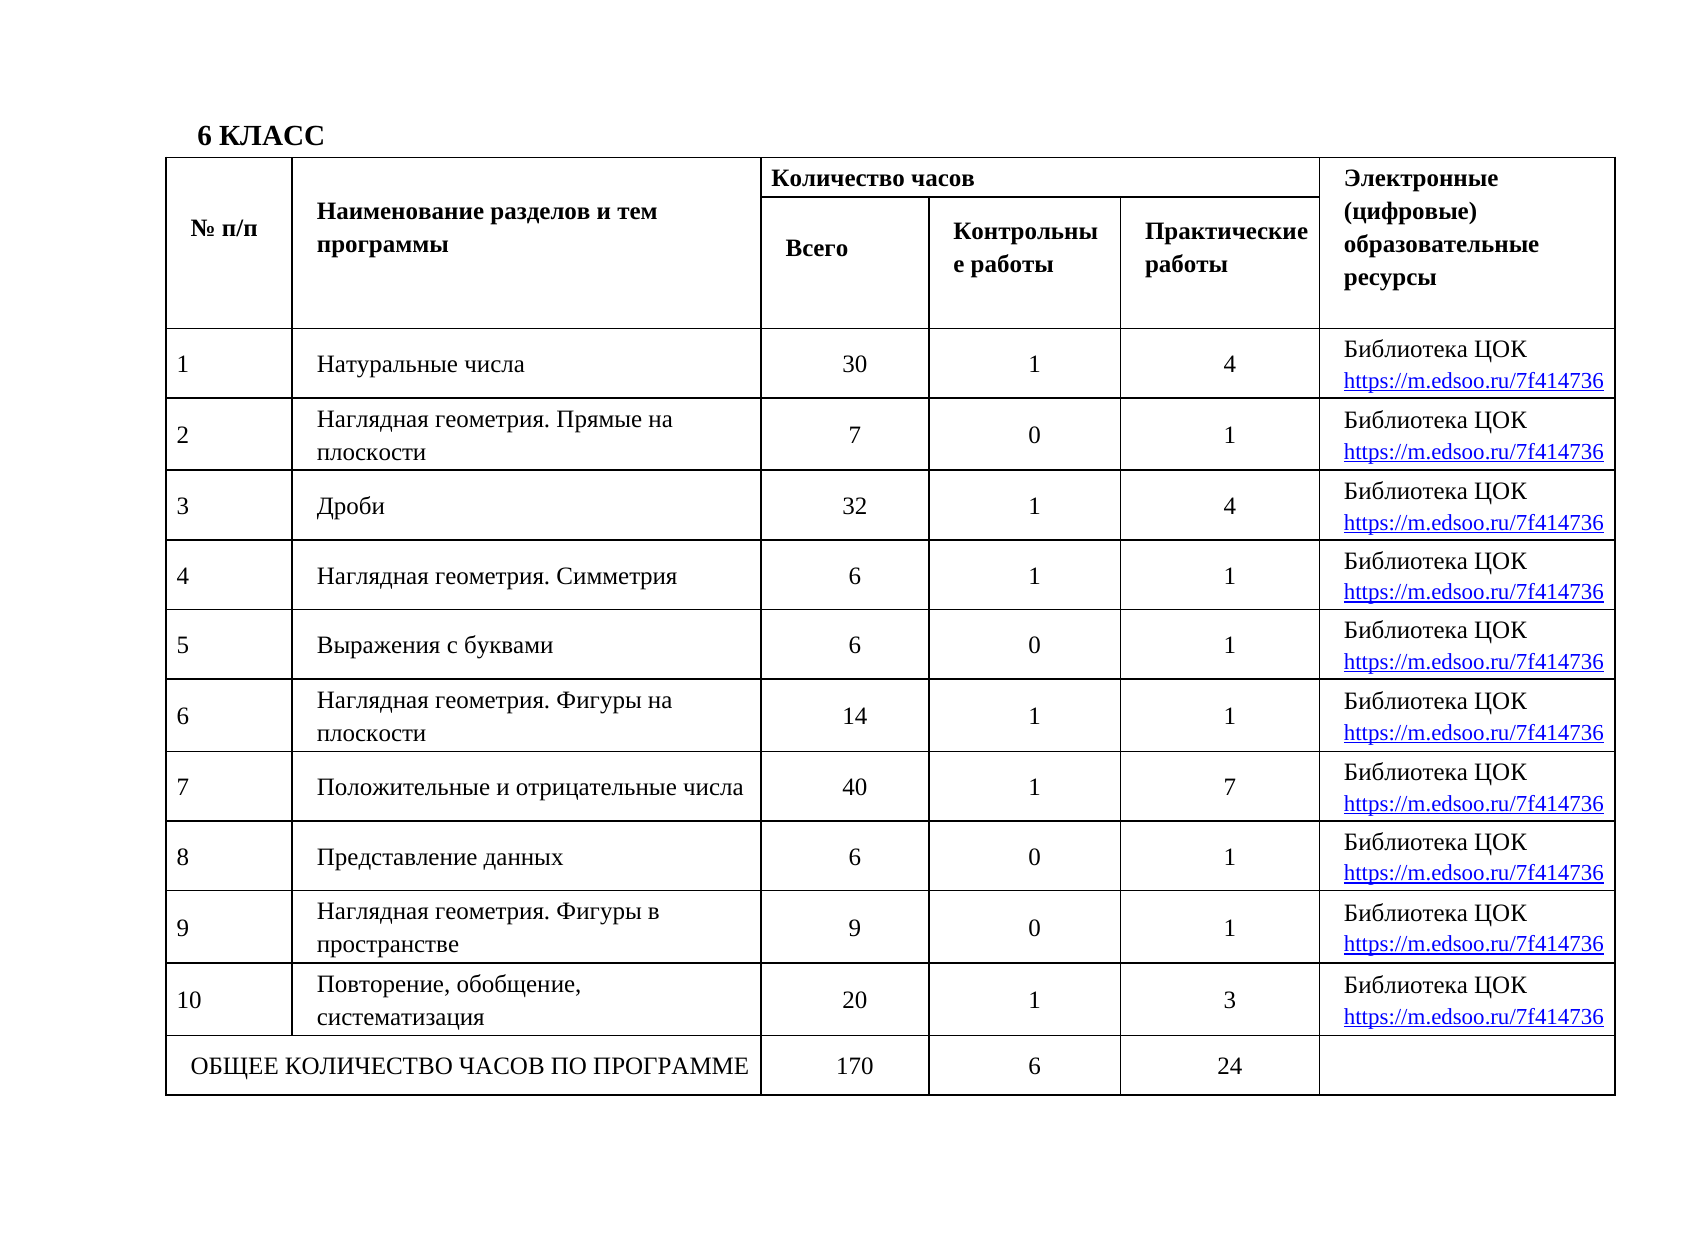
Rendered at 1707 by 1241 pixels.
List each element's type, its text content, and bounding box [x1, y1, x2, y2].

table_cell Библиотека ЦОК https://m.edsoo.ru/7f414736 [1320, 329, 1614, 397]
table_cell 14 [762, 680, 928, 751]
table_cell Повторение, обобщение, систематизация [293, 964, 760, 1034]
table_cell 0 [930, 610, 1120, 678]
table_header Количество часов [762, 158, 1319, 196]
table_cell 9 [762, 891, 928, 962]
table_cell 6 [762, 541, 928, 608]
table_cell Библиотека ЦОК https://m.edsoo.ru/7f414736 [1320, 541, 1614, 608]
table_cell 1 [930, 329, 1120, 397]
table_cell 6 [167, 680, 291, 751]
table_cell Библиотека ЦОК https://m.edsoo.ru/7f414736 [1320, 752, 1614, 820]
table_cell 1 [930, 964, 1120, 1034]
table_cell 1 [167, 329, 291, 397]
table_cell Положительные и отрицательные числа [293, 752, 760, 820]
table_cell 4 [1121, 471, 1319, 539]
table_cell 30 [762, 329, 928, 397]
table_cell 6 [762, 610, 928, 678]
table_cell Наглядная геометрия. Прямые на плоскости [293, 399, 760, 469]
table_cell 0 [930, 891, 1120, 962]
table_cell 9 [167, 891, 291, 962]
table_cell 2 [167, 399, 291, 469]
table_header № п/п [167, 158, 291, 327]
table_cell Наглядная геометрия. Симметрия [293, 541, 760, 608]
table_cell Представление данных [293, 822, 760, 890]
table_cell Библиотека ЦОК https://m.edsoo.ru/7f414736 [1320, 399, 1614, 469]
table_cell 1 [1121, 399, 1319, 469]
table_cell 1 [930, 541, 1120, 608]
table_cell 20 [762, 964, 928, 1034]
table_cell 8 [167, 822, 291, 890]
table_cell Библиотека ЦОК https://m.edsoo.ru/7f414736 [1320, 822, 1614, 890]
table_cell Выражения с буквами [293, 610, 760, 678]
table_cell Библиотека ЦОК https://m.edsoo.ru/7f414736 [1320, 891, 1614, 962]
table_cell Всего [762, 198, 928, 327]
table_cell 6 [762, 822, 928, 890]
table_cell Наглядная геометрия. Фигуры в пространстве [293, 891, 760, 962]
table_cell 170 [762, 1036, 928, 1094]
table_header Наименование разделов и тем программы [293, 158, 760, 327]
table_cell 1 [1121, 610, 1319, 678]
table_cell 1 [930, 471, 1120, 539]
table_cell 24 [1121, 1036, 1319, 1094]
table_cell 1 [1121, 822, 1319, 890]
table_header Электронные (цифровые) образовательные ресурсы [1320, 158, 1614, 327]
table_cell 1 [930, 680, 1120, 751]
table_cell 5 [167, 610, 291, 678]
table_cell 7 [762, 399, 928, 469]
table_cell 10 [167, 964, 291, 1034]
table_cell Наглядная геометрия. Фигуры на плоскости [293, 680, 760, 751]
table_cell Библиотека ЦОК https://m.edsoo.ru/7f414736 [1320, 680, 1614, 751]
table_cell 1 [1121, 891, 1319, 962]
table_cell Натуральные числа [293, 329, 760, 397]
table_cell [1320, 1036, 1614, 1094]
table_cell 32 [762, 471, 928, 539]
table_cell Библиотека ЦОК https://m.edsoo.ru/7f414736 [1320, 610, 1614, 678]
table_cell 6 [930, 1036, 1120, 1094]
table_cell 1 [930, 752, 1120, 820]
table_cell ОБЩЕЕ КОЛИЧЕСТВО ЧАСОВ ПО ПРОГРАММЕ [167, 1036, 760, 1094]
table_cell Библиотека ЦОК https://m.edsoo.ru/7f414736 [1320, 471, 1614, 539]
table_cell 4 [1121, 329, 1319, 397]
table_cell 3 [1121, 964, 1319, 1034]
table_cell Библиотека ЦОК https://m.edsoo.ru/7f414736 [1320, 964, 1614, 1034]
table_cell 7 [1121, 752, 1319, 820]
table_cell 40 [762, 752, 928, 820]
table_cell Практические работы [1121, 198, 1319, 327]
table_cell 7 [167, 752, 291, 820]
table_cell 1 [1121, 541, 1319, 608]
text 6 КЛАСС [190, 118, 1618, 152]
table_cell Дроби [293, 471, 760, 539]
table_cell 0 [930, 399, 1120, 469]
table_cell Контрольные работы [930, 198, 1120, 327]
table_cell 3 [167, 471, 291, 539]
table_cell 4 [167, 541, 291, 608]
table_cell 1 [1121, 680, 1319, 751]
table_cell 0 [930, 822, 1120, 890]
